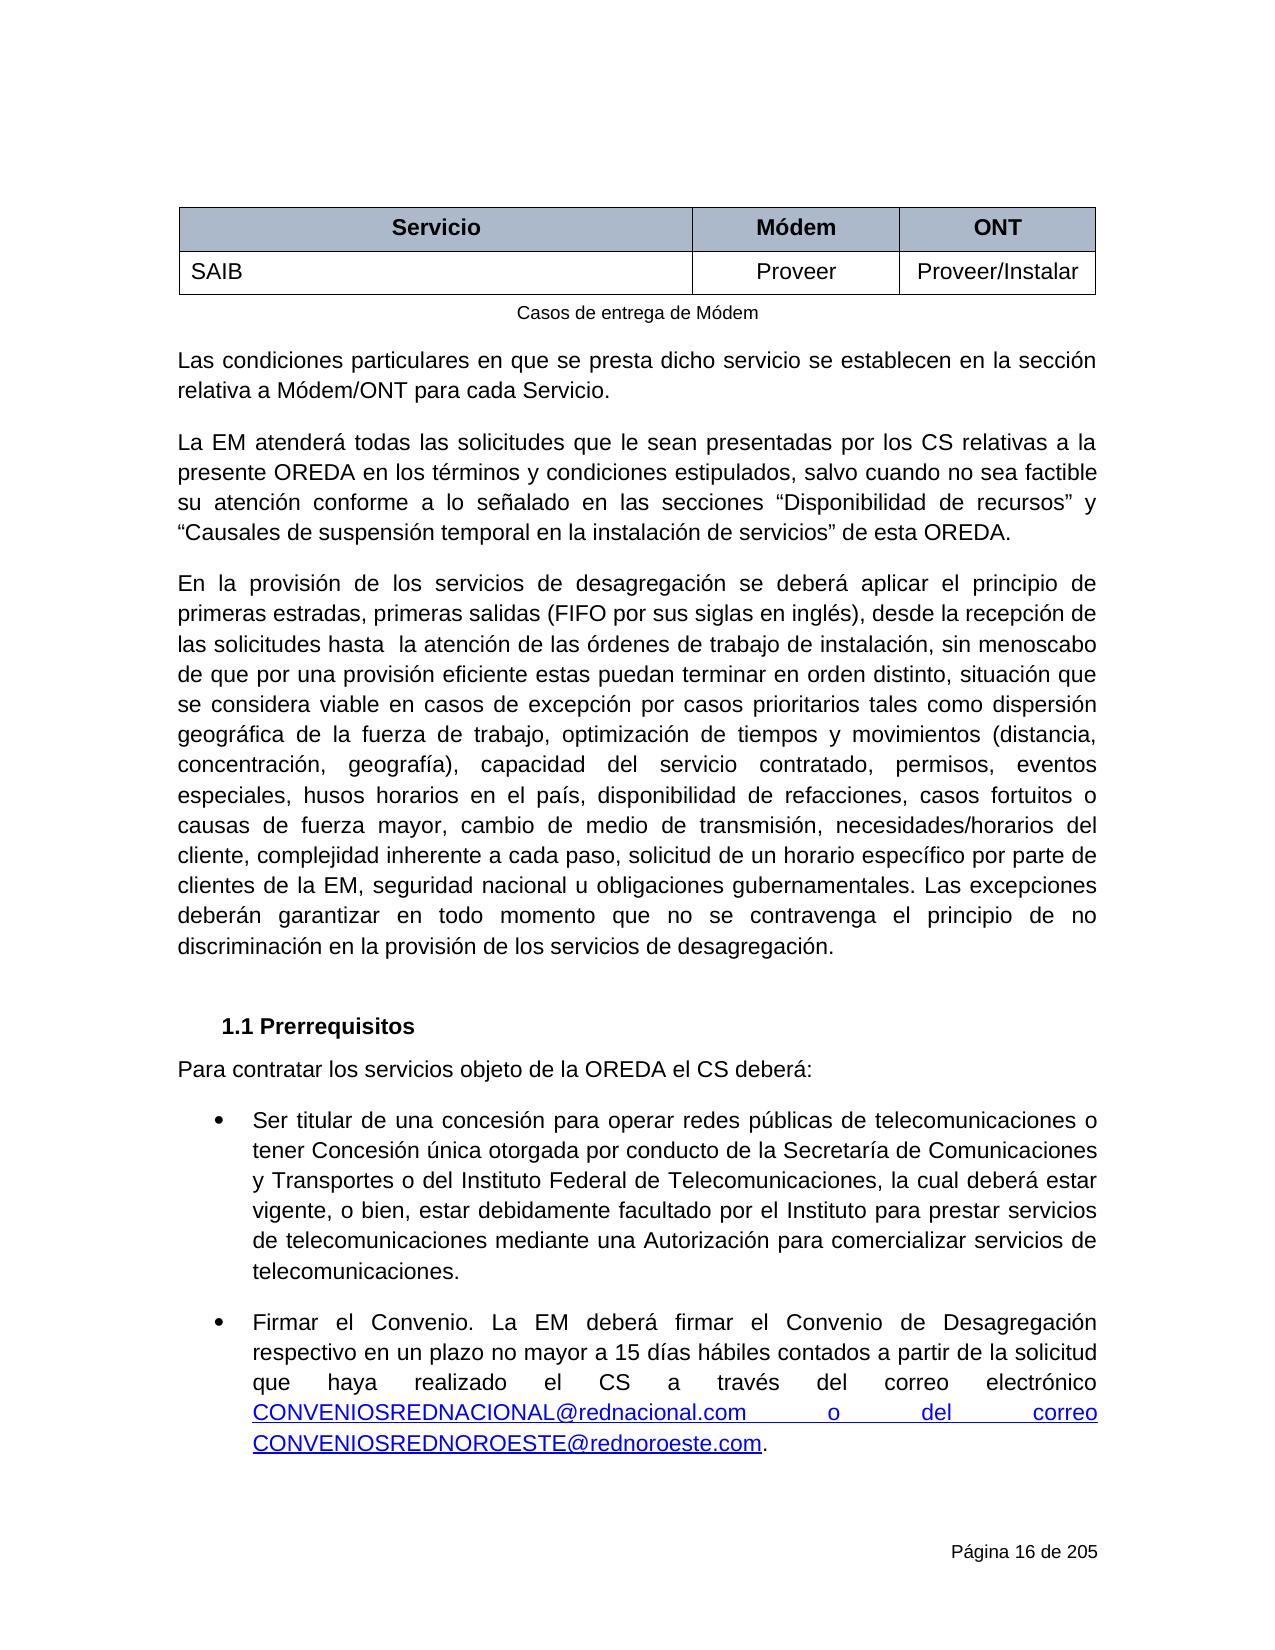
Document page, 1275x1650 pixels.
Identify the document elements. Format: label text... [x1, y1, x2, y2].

table_cell SAIB [180, 252, 692, 294]
list Firmar el Convenio. La EM deberá firmar el Convenio de Desagregación respectivo en un plazo no mayor a 15 días hábiles contados a partir de la solicitud que haya realizado el CS a través del correo electrónico CONVENIOSREDNACIONAL@rednacional.com o del correo CONVENIOSREDNOROESTE@rednoroeste.com. [215, 1309, 1098, 1456]
list Ser titular de una concesión para operar redes públicas de telecomunicaciones o tener Concesión única otorgada por conducto de la Secretaría de Comunicaciones y Transportes o del Instituto Federal de Telecomunicaciones, la cual deberá estar vigente, o bien, estar debidamente facultado por el Instituto para prestar servicios de telecomunicaciones mediante una Autorización para comercializar servicios de telecomunicaciones. [215, 1107, 1098, 1284]
text Las condiciones particulares en que se presta dicho servicio se establecen en la sección relativa a Módem/ONT para cada Servicio. [177, 347, 1098, 404]
text Casos de entrega de Módem [177, 302, 1098, 323]
table_cell Proveer [693, 252, 899, 294]
text Para contratar los servicios objeto de la OREDA el CS deberá: [177, 1056, 1098, 1082]
table_header ONT [900, 208, 1095, 251]
text En la provisión de los servicios de desagregación se deberá aplicar el principio de primeras estradas, primeras salidas (FIFO por sus siglas en inglés), desde la recepción de las solicitudes hasta la atención de las órdenes de trabajo de instalación, sin menoscabo de que por una provisión eficiente estas puedan terminar en orden distinto, situación que se considera viable en casos de excepción por casos prioritarios tales como dispersión geográfica de la fuerza de trabajo, optimización de tiempos y movimientos (distancia, concentración, geografía), capacidad del servicio contratado, permisos, eventos especiales, husos horarios en el país, disponibilidad de refacciones, casos fortuitos o causas de fuerza mayor, cambio de medio de transmisión, necesidades/horarios del cliente, complejidad inherente a cada paso, solicitud de un horario específico por parte de clientes de la EM, seguridad nacional u obligaciones gubernamentales. Las excepciones deberán garantizar en todo momento que no se contravenga el principio de no discriminación en la provisión de los servicios de desagregación. [177, 570, 1098, 959]
subtitle 1.1 Prerrequisitos [221, 1013, 1098, 1039]
text La EM atenderá todas las solicitudes que le sean presentadas por los CS relativas a la presente OREDA en los términos y condiciones estipulados, salvo cuando no sea factible su atención conforme a lo señalado en las secciones “Disponibilidad de recursos” y “Causales de suspensión temporal en la instalación de servicios” de esta OREDA. [177, 428, 1098, 545]
table_header Módem [693, 208, 899, 251]
table_cell Proveer/Instalar [900, 252, 1095, 294]
table_header Servicio [180, 208, 692, 251]
